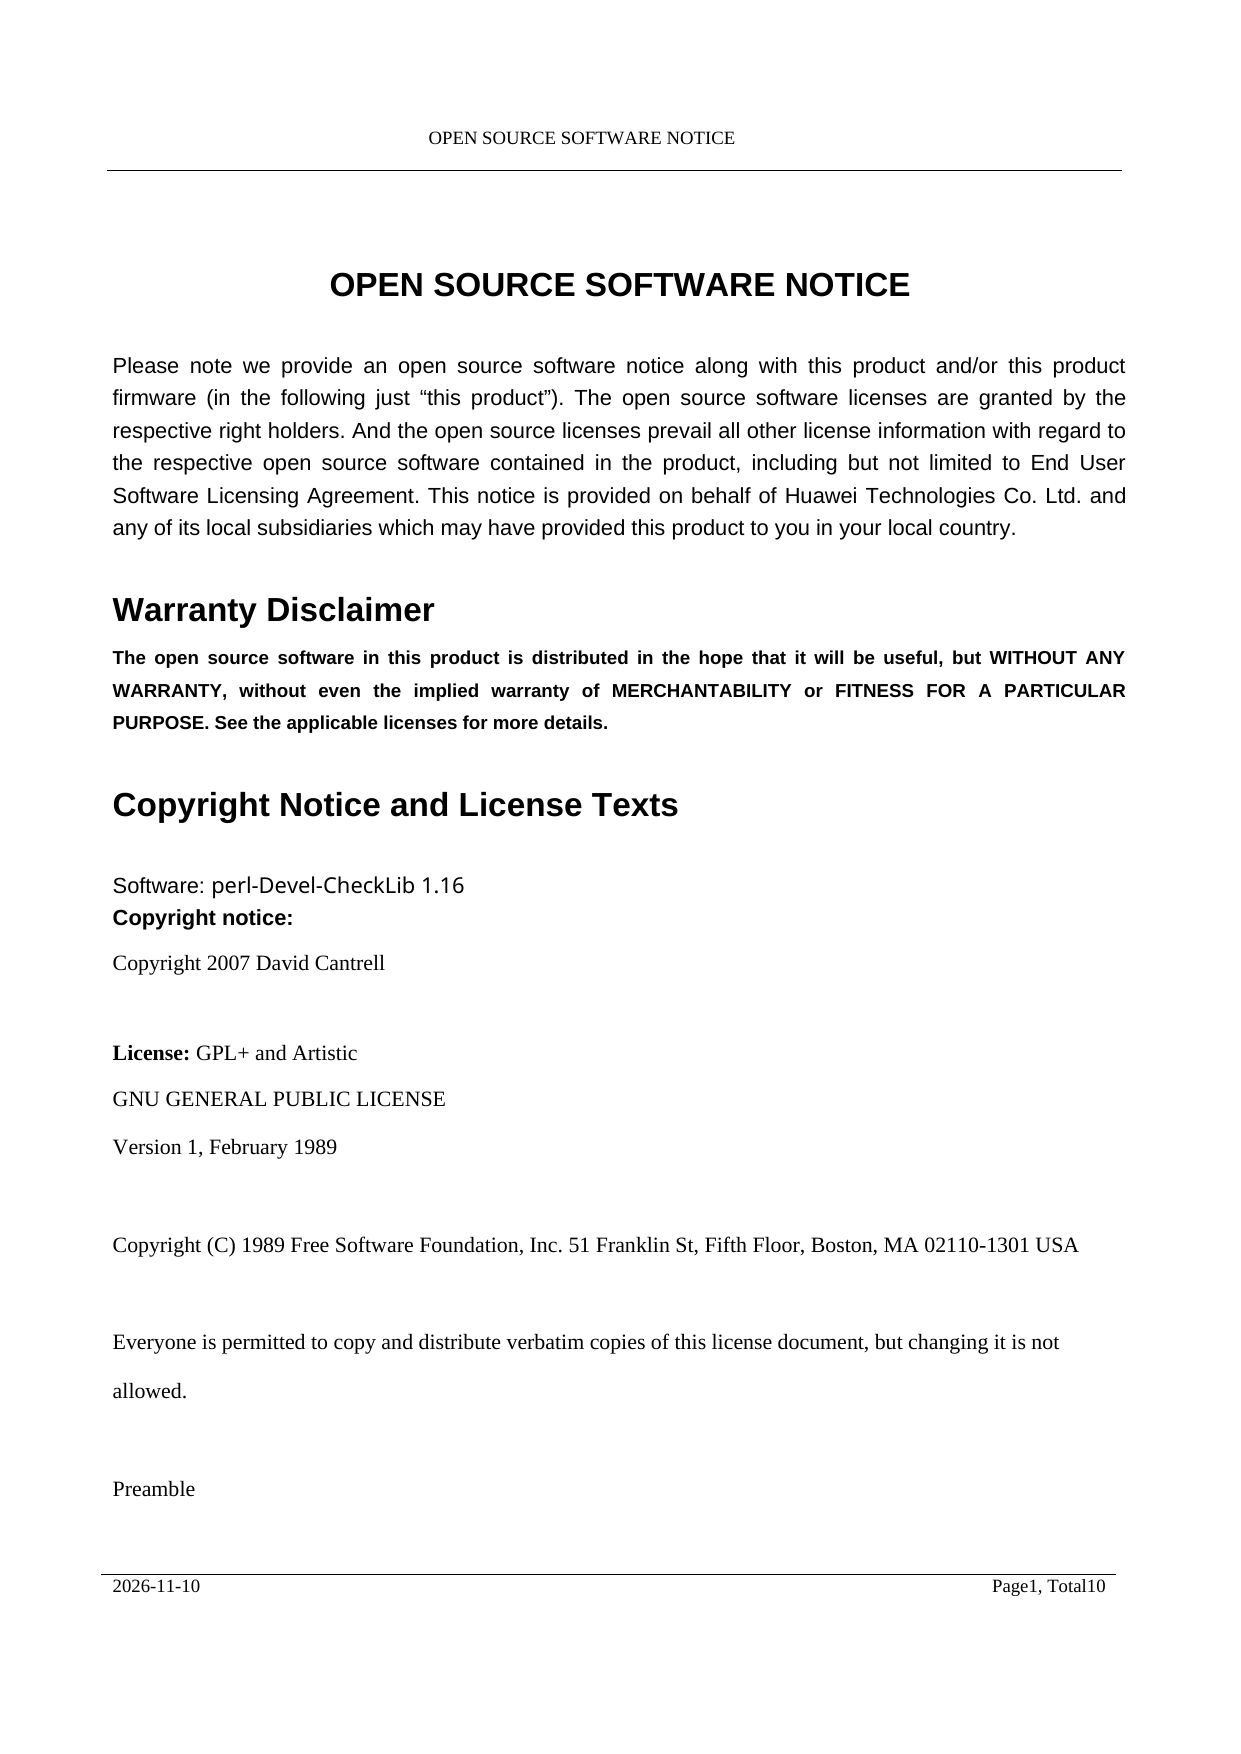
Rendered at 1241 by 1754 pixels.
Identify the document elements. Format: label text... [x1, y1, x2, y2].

text Warranty Disclaimer [112, 576, 1128, 641]
text Copyright Notice and License Texts [112, 771, 1128, 836]
text Software: perl-Devel-CheckLib 1.16 [112, 869, 1128, 901]
text Copyright 2007 David Cantrell [112, 947, 1128, 979]
text License: GPL+ and Artistic [112, 1037, 1128, 1069]
text Please note we provide an open source software notice along with this product and/or this product firmware (in the following just “this product”). The open source software licenses are granted by the respective right holders. And the open source licenses prevail all other license information with regard to the respective open source software contained in the product, including but not limited to End User Software Licensing Agreement. This notice is provided on behalf of Huawei Technologies Co. Ltd. and any of its local subsidiaries which may have provided this product to you in your local country. [112, 349, 1128, 544]
text The open source software in this product is distributed in the hope that it will be useful, but WITHOUT ANY WARRANTY, without even the implied warranty of MERCHANTABILITY or FITNESS FOR A PARTICULAR PURPOSE. See the applicable licenses for more details. [112, 641, 1128, 739]
text Copyright notice: [112, 901, 1128, 934]
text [112, 1082, 1128, 1504]
text OPEN SOURCE SOFTWARE NOTICE [112, 251, 1128, 316]
